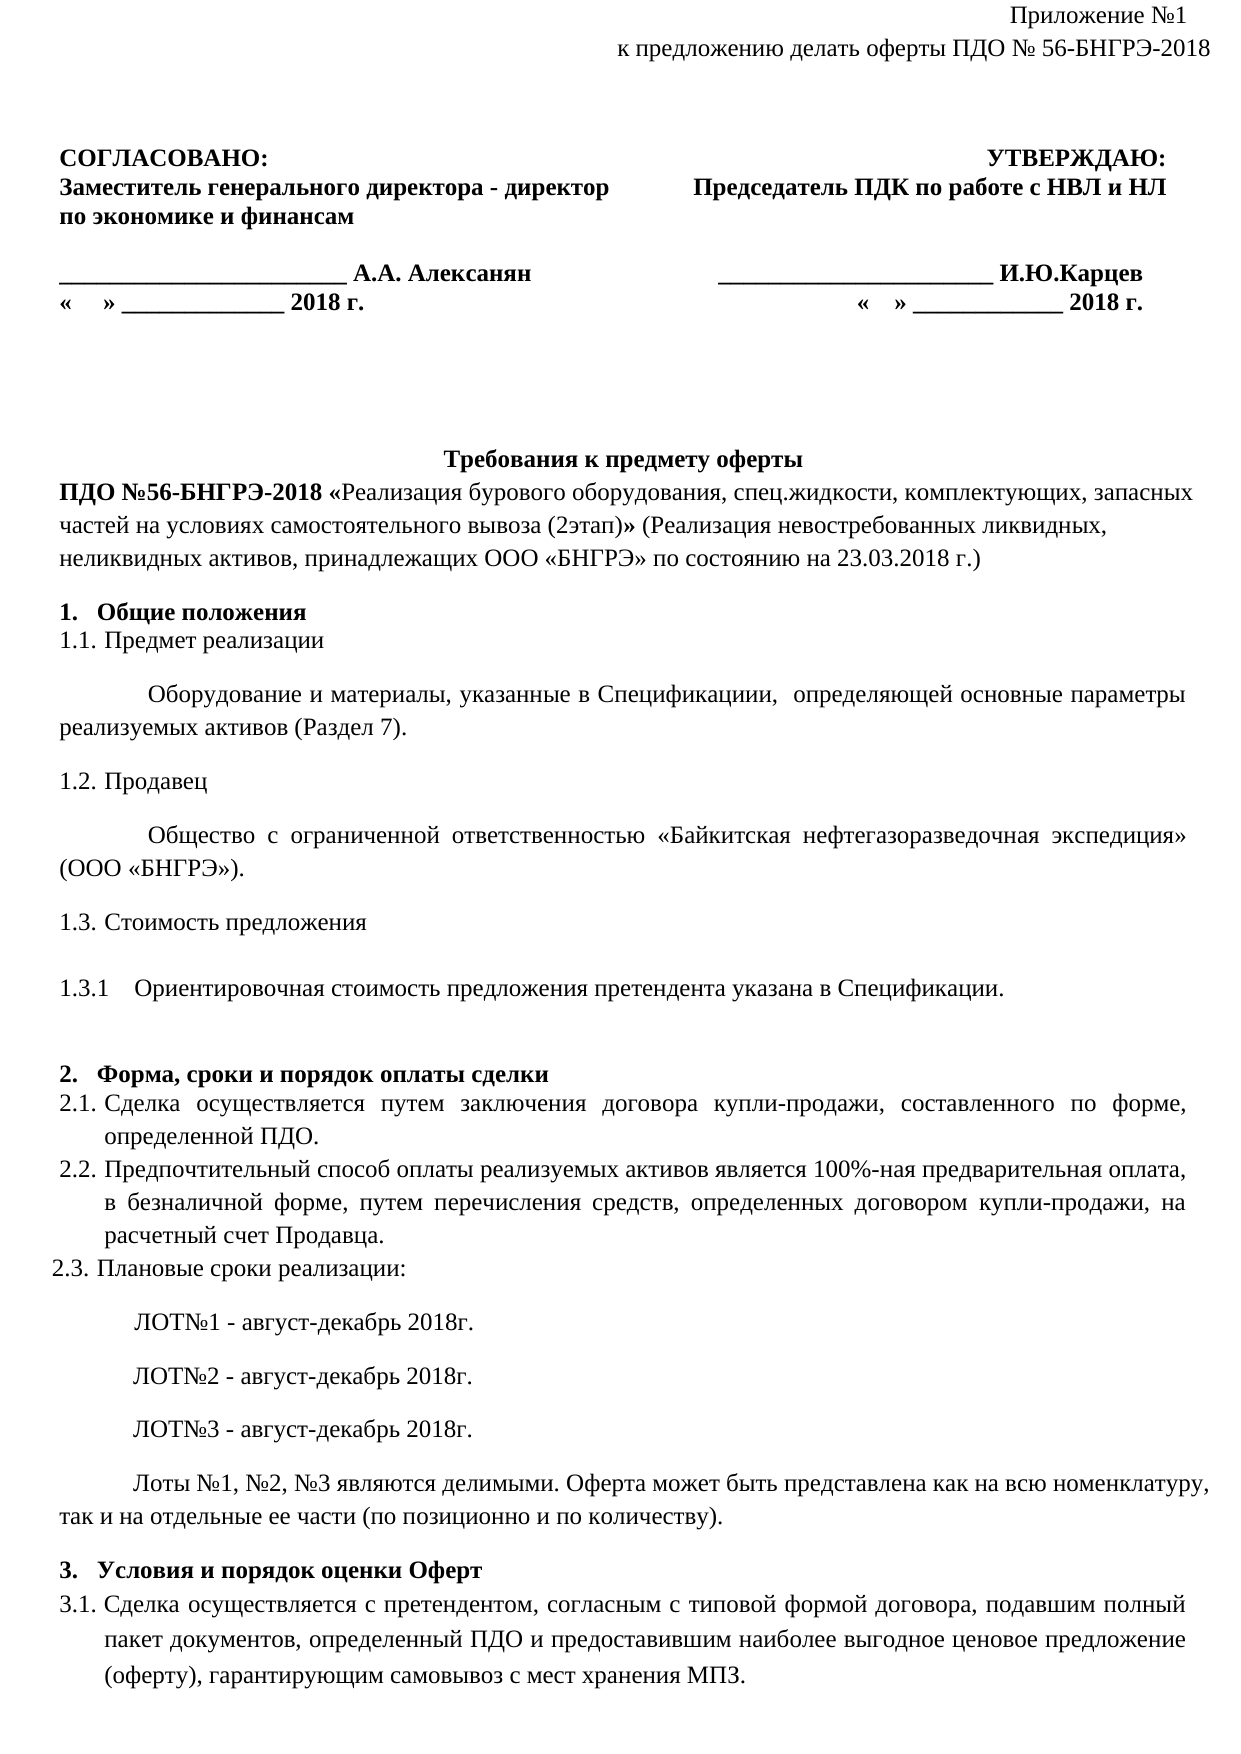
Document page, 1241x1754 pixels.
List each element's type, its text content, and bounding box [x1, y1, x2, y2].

list Сделка осуществляется путем заключения договора купли-продажи, составленного по форме, определенной ПДО. [59, 1088, 1187, 1150]
list Ориентировочная стоимость предложения претендента указана в Спецификации. [59, 973, 1187, 1002]
list Предпочтительный способ оплаты реализуемых активов является 100%-ная предварительная оплата, в безналичной форме, путем перечисления средств, определенных договором купли-продажи, на расчетный счет Продавца. [59, 1154, 1187, 1249]
list Предмет реализации [59, 625, 1187, 654]
text Требования к предмету оферты [59, 444, 1187, 472]
text ЛОТ№1 - август-декабрь 2018г. [59, 1307, 1187, 1336]
table_header УТВЕРЖДАЮ: Председатель ПДК по работе с НВЛ и НЛ ______________________ И.Ю.Карцев « » ____________ 2018 г. [665, 144, 1178, 345]
text ЛОТ№2 - август-декабрь 2018г. [59, 1361, 1187, 1389]
text Общество с ограниченной ответственностью «Байкитская нефтегазоразведочная экспедиция» (ООО «БНГРЭ»). [59, 820, 1187, 882]
list Условия и порядок оценки Оферт [59, 1555, 1187, 1584]
list Плановые сроки реализации: [52, 1253, 1187, 1282]
list Форма, сроки и порядок оплаты сделки [59, 1059, 1187, 1088]
text ЛОТ№3 - август-декабрь 2018г. [59, 1414, 1187, 1443]
text ПДО №56-БНГРЭ-2018 «Реализация бурового оборудования, спец.жидкости, комплектующих, запасных частей на условиях самостоятельного вывоза (2этап)» (Реализация невостребованных ликвидных, неликвидных активов, принадлежащих ООО «БНГРЭ» по состоянию на 23.03.2018 г.) [59, 477, 1211, 572]
table_header СОГЛАСОВАНО: Заместитель генерального директора - директор по экономике и финансам _______________________ А.А. Алексанян « » _____________ 2018 г. [48, 144, 664, 345]
list Сделка осуществляется с претендентом, согласным с типовой формой договора, подавшим полный пакет документов, определенный ПДО и предоставившим наиболее выгодное ценовое предложение (оферту), гарантирующим самовывоз с мест хранения МПЗ. [59, 1584, 1187, 1690]
list Стоимость предложения [59, 907, 1187, 936]
list Продавец [59, 766, 1187, 795]
list Общие положения [59, 597, 1187, 625]
text Лоты №1, №2, №3 являются делимыми. Оферта может быть представлена как на всю номенклатуру, так и на отдельные ее части (по позиционно и по количеству). [59, 1468, 1211, 1530]
text Оборудование и материалы, указанные в Спецификациии, определяющей основные параметры реализуемых активов (Раздел 7). [59, 679, 1187, 741]
